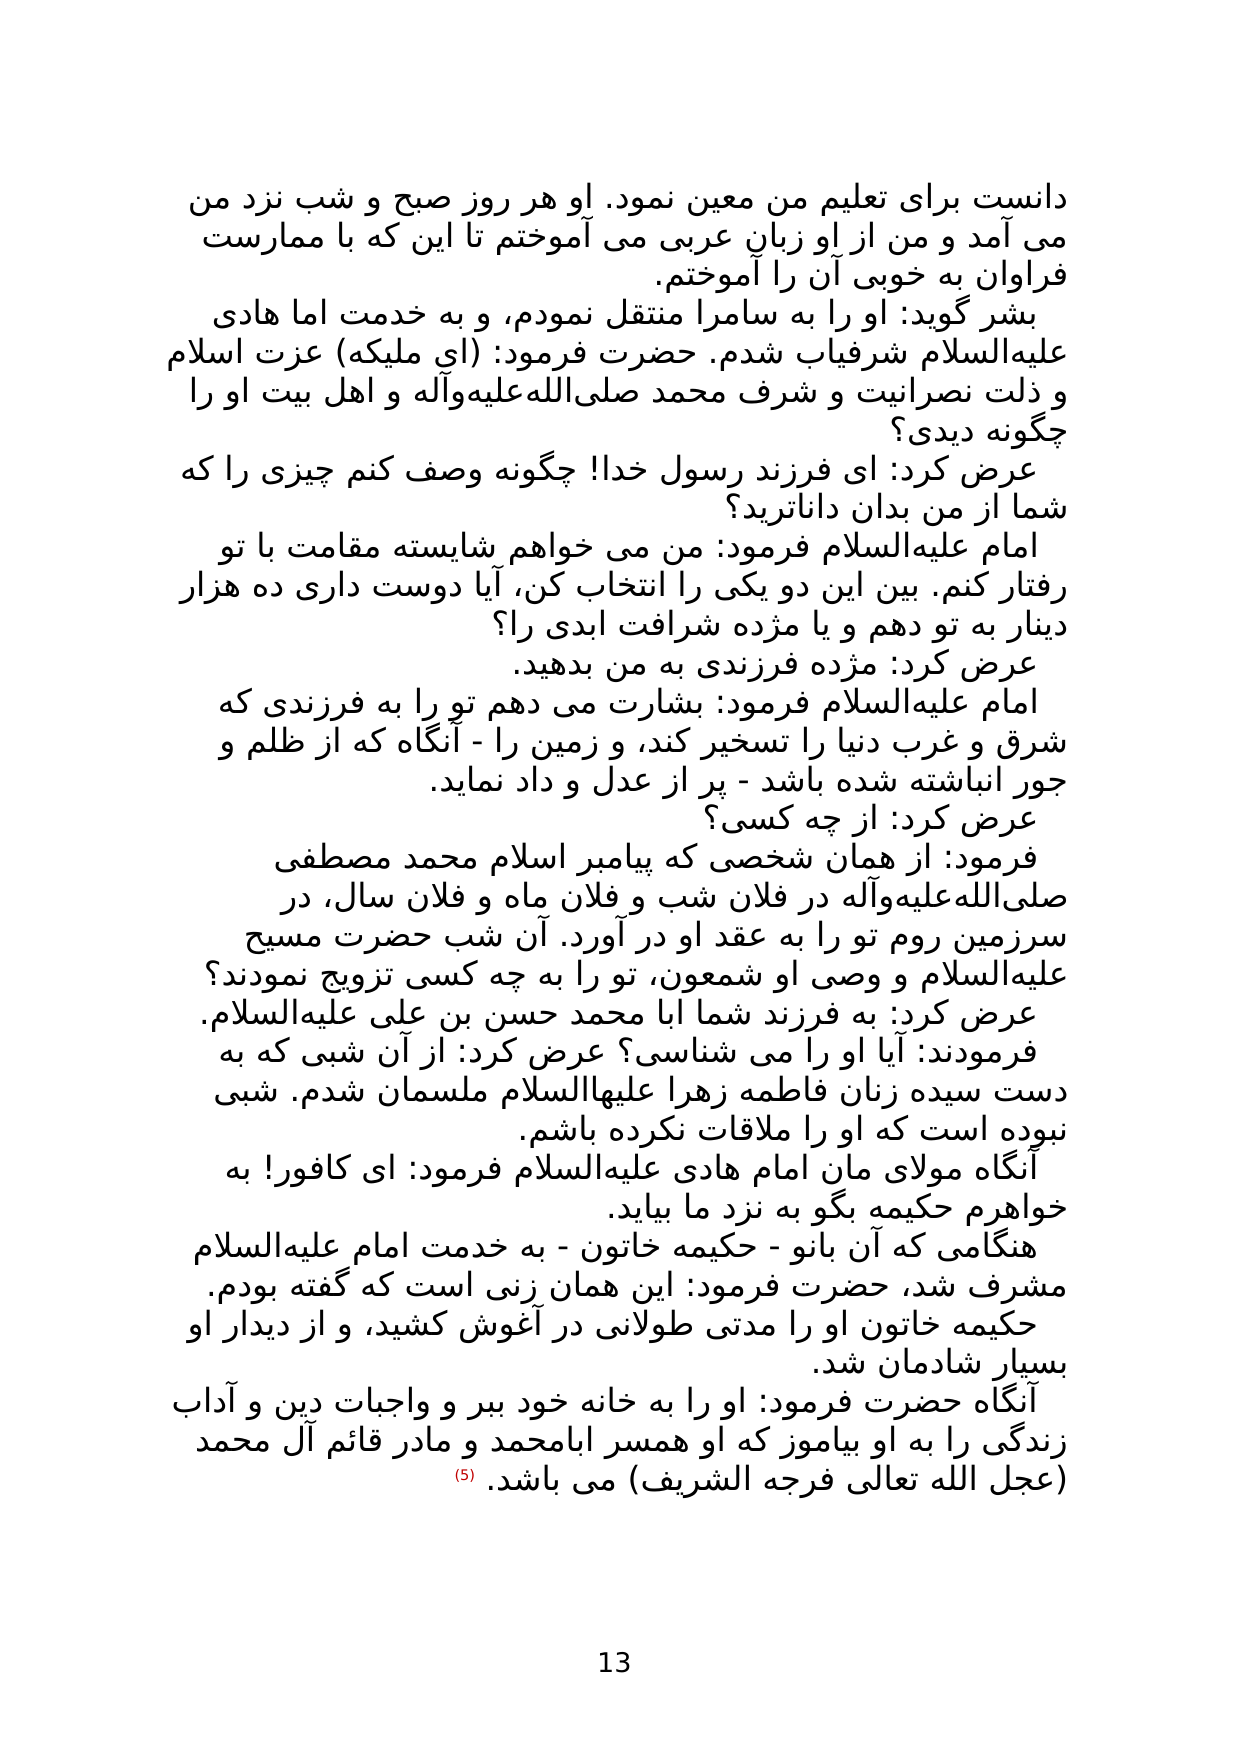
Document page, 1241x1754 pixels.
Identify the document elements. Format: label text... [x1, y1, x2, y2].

text حكيمه خاتون او را مدتى طولانى در آغوش كشيد، و از ديدار او بسيار شادمان شد. [159, 1304, 1069, 1382]
text آنگاه حضرت فرمود: او را به خانه خود ببر و واجبات دين و آداب زندگى را به او بياموز كه او همسر ابامحمد و مادر قائم آل محمد (عجل الله تعالى فرجه الشريف) مى باشد. (5) [159, 1382, 1069, 1498]
text هنگامى كه آن بانو - حكيمه خاتون - به خدمت امام عليه‌السلام مشرف شد، حضرت فرمود: اين همان زنى است كه گفته بودم. [159, 1226, 1069, 1304]
text امام عليه‌السلام فرمود: بشارت مى دهم تو را به فرزندى كه شرق و غرب دنيا را تسخير كند، و زمين را - آنگاه كه از ظلم و جور انباشته شده باشد - پر از عدل و داد نمايد. [159, 682, 1069, 799]
text عرض كرد: اى فرزند رسول خدا! چگونه وصف كنم چيزى را كه شما از من بدان داناتريد؟ [159, 449, 1069, 527]
text بشر گويد: او را به سامرا منتقل نمودم، و به خدمت اما هادى عليه‌السلام شرفياب شدم. حضرت فرمود: (اى مليكه) عزت اسلام و ذلت نصرانيت و شرف محمد صلى‌الله‌عليه‌وآله و اهل بيت او را چگونه ديدى؟ [159, 294, 1069, 449]
text امام عليه‌السلام فرمود: من مى خواهم شايسته مقامت با تو رفتار كنم. بين اين دو يكى را انتخاب كن، آيا دوست دارى ده هزار دينار به تو دهم و يا مژده شرافت ابدى را؟ [159, 527, 1069, 643]
text عرض كرد: به فرزند شما ابا محمد حسن بن على عليه‌السلام. [159, 993, 1069, 1032]
text فرمودند: آيا او را مى شناسى؟ عرض كرد: از آن شبى كه به دست سيده زنان فاطمه زهرا عليها‌السلام ملسمان شدم. شبى نبوده است كه او را ملاقات نكرده باشم. [159, 1032, 1069, 1148]
text آنگاه مولاى مان امام هادى عليه‌السلام فرمود: اى كافور! به خواهرم حكيمه بگو به نزد ما بيايد. [159, 1148, 1069, 1226]
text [159, 177, 1069, 294]
text عرض كرد: مژده فرزندى به من بدهيد. [159, 643, 1069, 682]
text فرمود: از همان شخصى كه پيامبر اسلام محمد مصطفى صلى‌الله‌عليه‌وآله در فلان شب و فلان ماه و فلان سال، در سرزمين روم تو را به عقد او در آورد. آن شب حضرت مسيح عليه‌السلام و وصى او شمعون، تو را به چه كسى تزويج نمودند؟ [159, 838, 1069, 993]
text عرض كرد: از چه كسى؟ [159, 799, 1069, 838]
